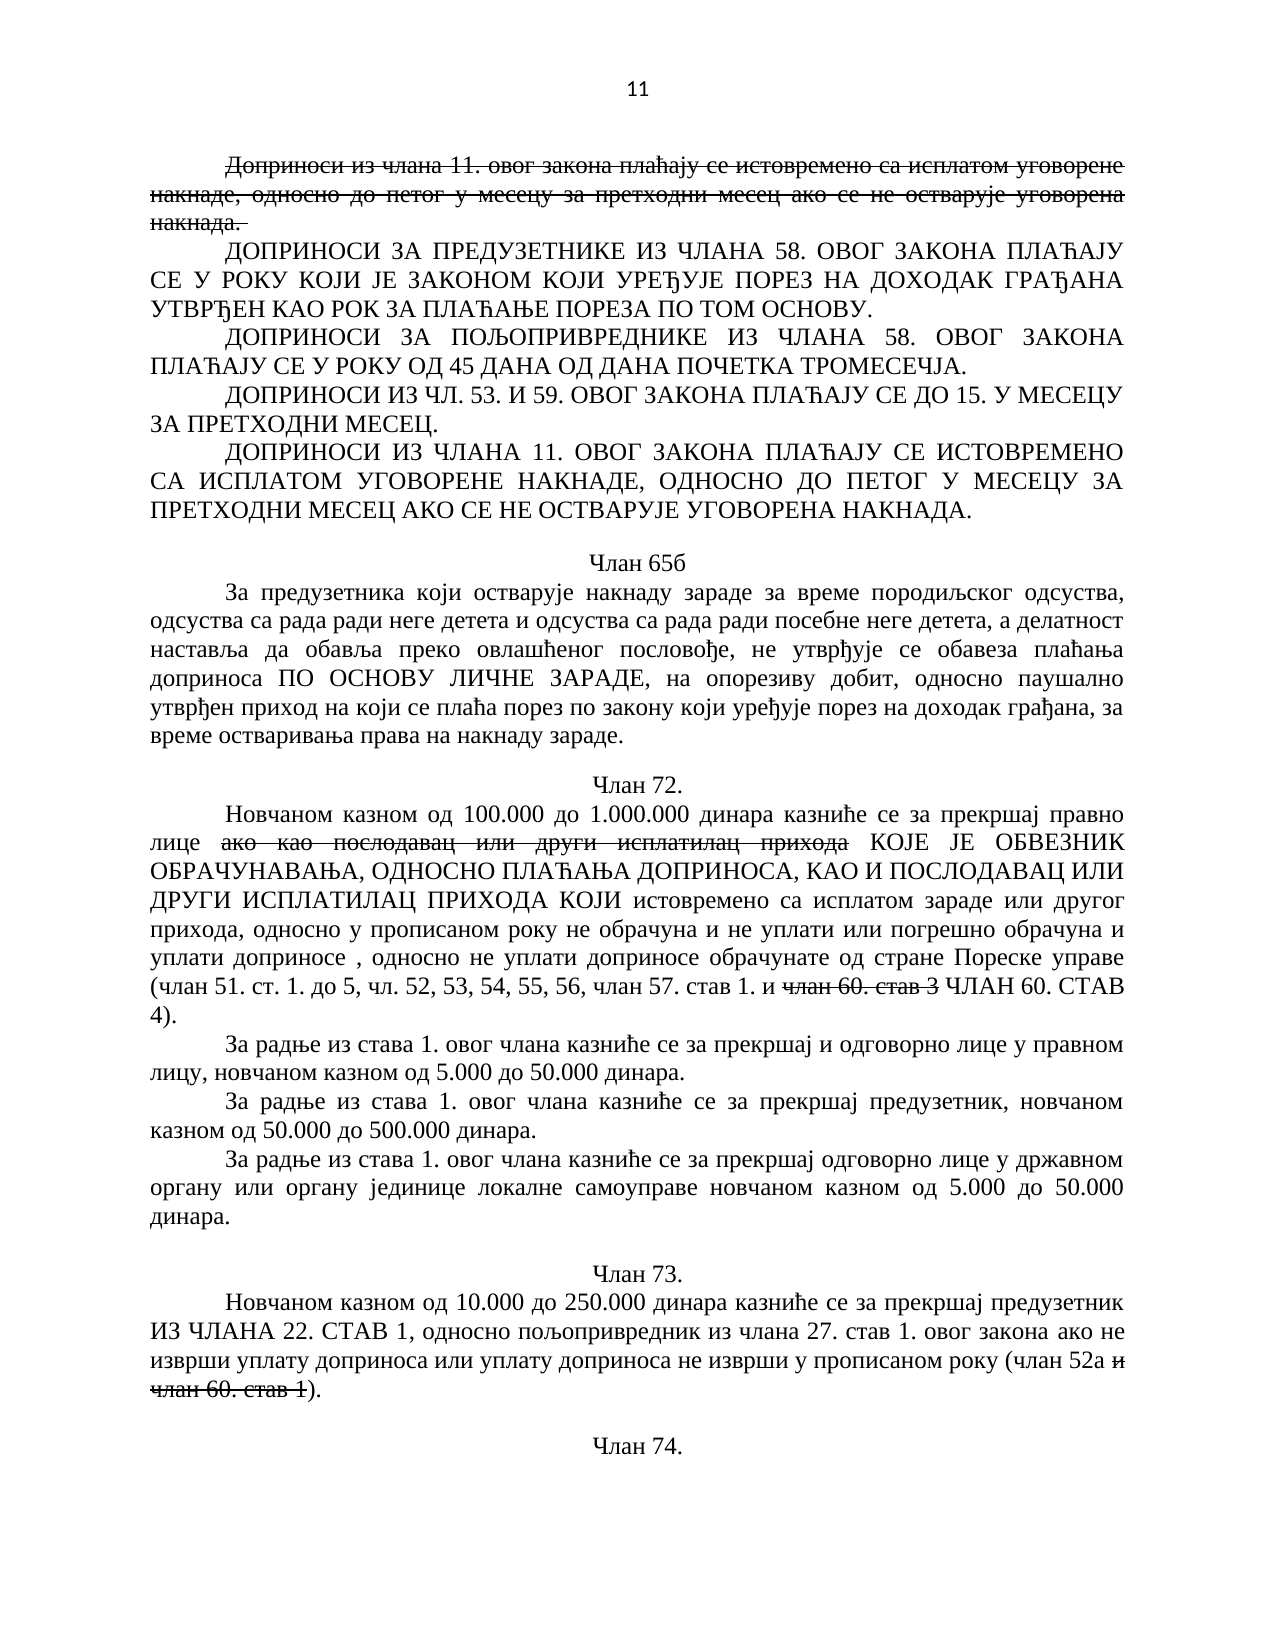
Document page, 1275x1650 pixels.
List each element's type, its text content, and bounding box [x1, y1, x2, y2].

text Доприноси из члана 11. овог закона плаћају се истовремено са исплатом уговорене накнаде, односно до петог у месецу за претходни месец ако се не остварује уговорена накнада. [150, 150, 1125, 194]
text ДОПРИНОСИ ИЗ ЧЛ. 53. И 59. ОВОГ ЗАКОНА ПЛАЋАЈУ СЕ ДО 15. У МЕСЕЦУ ЗА ПРЕТХОДНИ МЕСЕЦ. [150, 380, 1125, 437]
text Члан 74. [150, 1431, 1125, 1460]
text Члан 72. [150, 770, 1125, 799]
text Члан 65б [150, 548, 1125, 577]
text За радње из става 1. овог члана казниће се за прекршај одговорно лице у државном органу или органу јединице локалне самоуправе новчаном казном од 5.000 до 50.000 динара. [150, 1144, 1125, 1230]
text Члан 73. [150, 1259, 1125, 1287]
text Новчаном казном од 10.000 до 250.000 динара казниће се за прекршај предузетник ИЗ ЧЛАНА 22. СТАВ 1, односно пољопривредник из члана 27. став 1. овог закона ако не изврши уплату доприноса или уплату доприноса не изврши у прописаном року (члан 52а и члан 60. став 1). [150, 1287, 1125, 1402]
text За радње из става 1. овог члана казниће се за прекршај предузетник, новчаном казном од 50.000 до 500.000 динара. [150, 1086, 1125, 1144]
text ДОПРИНОСИ ЗА ПОЉОПРИВРЕДНИКЕ ИЗ ЧЛАНА 58. ОВОГ ЗАКОНА ПЛАЋАЈУ СЕ У РОКУ ОД 45 ДАНА ОД ДАНА ПОЧЕТКА ТРОМЕСЕЧЈА. [150, 322, 1125, 380]
text ДОПРИНОСИ ЗА ПРЕДУЗЕТНИКЕ ИЗ ЧЛАНА 58. ОВОГ ЗАКОНА ПЛАЋАЈУ СЕ У РОКУ КОЈИ ЈЕ ЗАКОНОМ КОЈИ УРЕЂУЈЕ ПОРЕЗ НА ДОХОДАК ГРАЂАНА УТВРЂЕН КАО РОК ЗА ПЛАЋАЊЕ ПОРЕЗА ПО ТОМ ОСНОВУ. [150, 236, 1125, 322]
text За радње из става 1. овог члана казниће се за прекршај и одговорно лице у правном лицу, новчаном казном од 5.000 до 50.000 динара. [150, 1029, 1125, 1086]
text Доприноси из члана 11. овог закона плаћају се истовремено са исплатом уговорене накнаде, односно до петог у месецу за претходни месец ако се не остварује уговорена накнада. [150, 196, 1125, 236]
text ДОПРИНОСИ ИЗ ЧЛАНА 11. ОВОГ ЗАКОНА ПЛАЋАЈУ СЕ ИСТОВРЕМЕНО СА ИСПЛАТОМ УГОВОРЕНЕ НАКНАДЕ, ОДНОСНО ДО ПЕТОГ У МЕСЕЦУ ЗА ПРЕТХОДНИ МЕСЕЦ АКО СЕ НЕ ОСТВАРУЈЕ УГОВОРЕНА НАКНАДА. [150, 437, 1125, 524]
text За предузетника који остварује накнаду зараде за време породиљског одсуства, одсуства са рада ради неге детета и одсуства са рада ради посебне неге детета, а делатност наставља да обавља преко овлашћеног пословође, не утврђује се обавеза плаћања доприноса ПО ОСНОВУ ЛИЧНЕ ЗАРАДЕ, на опорезиву добит, односно паушално утврђен приход на који се плаћа порез по закону који уређује порез на доходак грађана, за време остваривања права на накнаду зараде. [150, 577, 1125, 749]
text Новчаном казном од 100.000 до 1.000.000 динара казниће се за прекршај правно лице ако као послодавац или други исплатилац прихода КОЈЕ ЈЕ ОБВЕЗНИК ОБРАЧУНАВАЊА, ОДНОСНО ПЛАЋАЊА ДОПРИНОСА, КАО И ПОСЛОДАВАЦ ИЛИ ДРУГИ ИСПЛАТИЛАЦ ПРИХОДА КОЈИ истовремено са исплатом зараде или другог прихода, односно у прописаном року не обрачуна и не уплати или погрешно обрачуна и уплати доприносе , односно не уплати доприносе обрачунате од стране Пореске управе (члан 51. ст. 1. до 5, чл. 52, 53, 54, 55, 56, члан 57. став 1. и члан 60. став 3 ЧЛАН 60. СТАВ 4). [150, 799, 1125, 1029]
